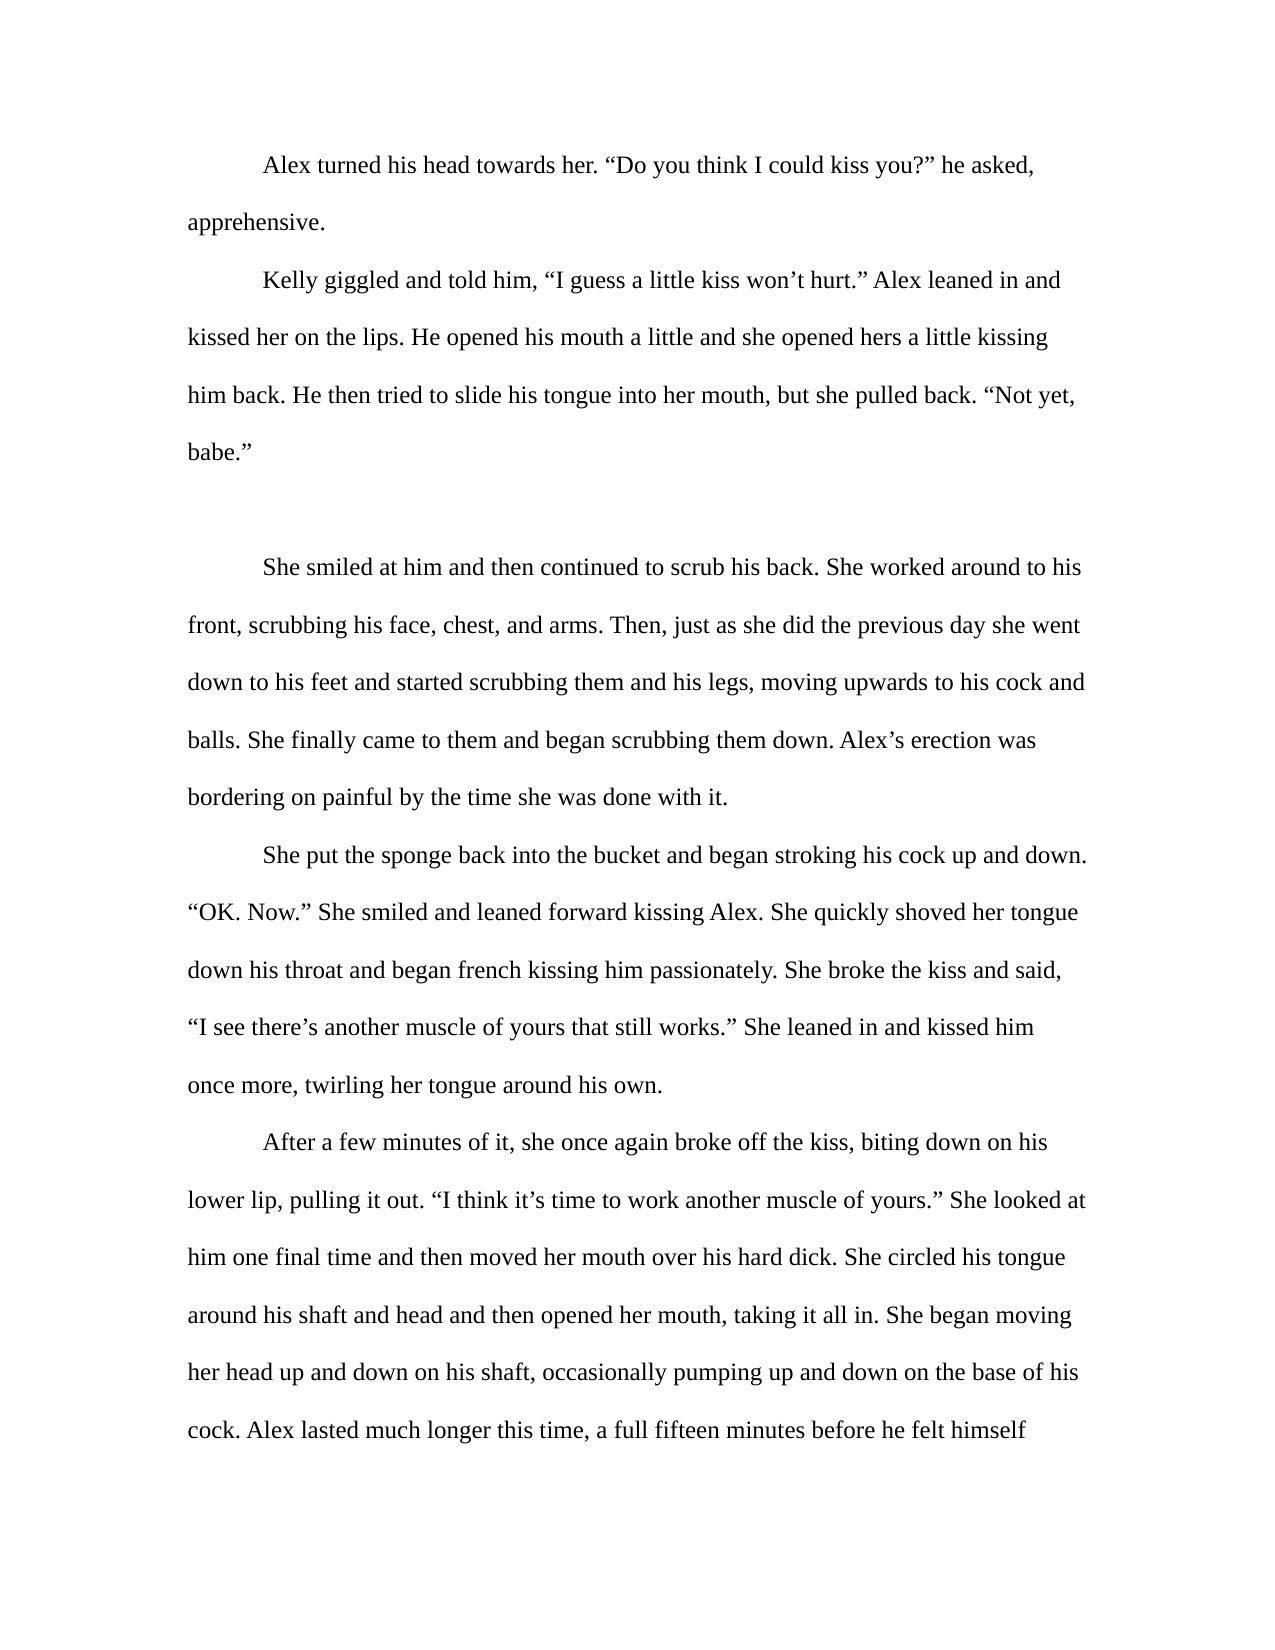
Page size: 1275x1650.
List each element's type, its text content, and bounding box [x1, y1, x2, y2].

text She put the sponge back into the bucket and began stroking his cock up and down. “OK. Now.” She smiled and leaned forward kissing Alex. She quickly shoved her tongue down his throat and began french kissing him passionately. She broke the kiss and said, “I see there’s another muscle of yours that still works.” She leaned in and kissed him once more, twirling her tongue around his own. [187, 840, 1087, 1099]
text She smiled at him and then continued to scrub his back. She worked around to his front, scrubbing his face, chest, and arms. Then, just as she did the previous day she went down to his feet and started scrubbing them and his legs, moving upwards to his cock and balls. She finally came to them and began scrubbing them down. Alex’s erection was bordering on painful by the time she was done with it. [187, 552, 1087, 811]
text Kelly giggled and told him, “I guess a little kiss won’t hurt.” Alex leaned in and kissed her on the lips. He opened his mouth a little and she opened hers a little kissing him back. He then tried to slide his tongue into her mouth, but she pulled back. “Not yet, babe.” [187, 265, 1087, 466]
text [187, 1127, 1087, 1444]
text Alex turned his head towards her. “Do you think I could kiss you?” he asked, apprehensive. [187, 150, 1087, 236]
